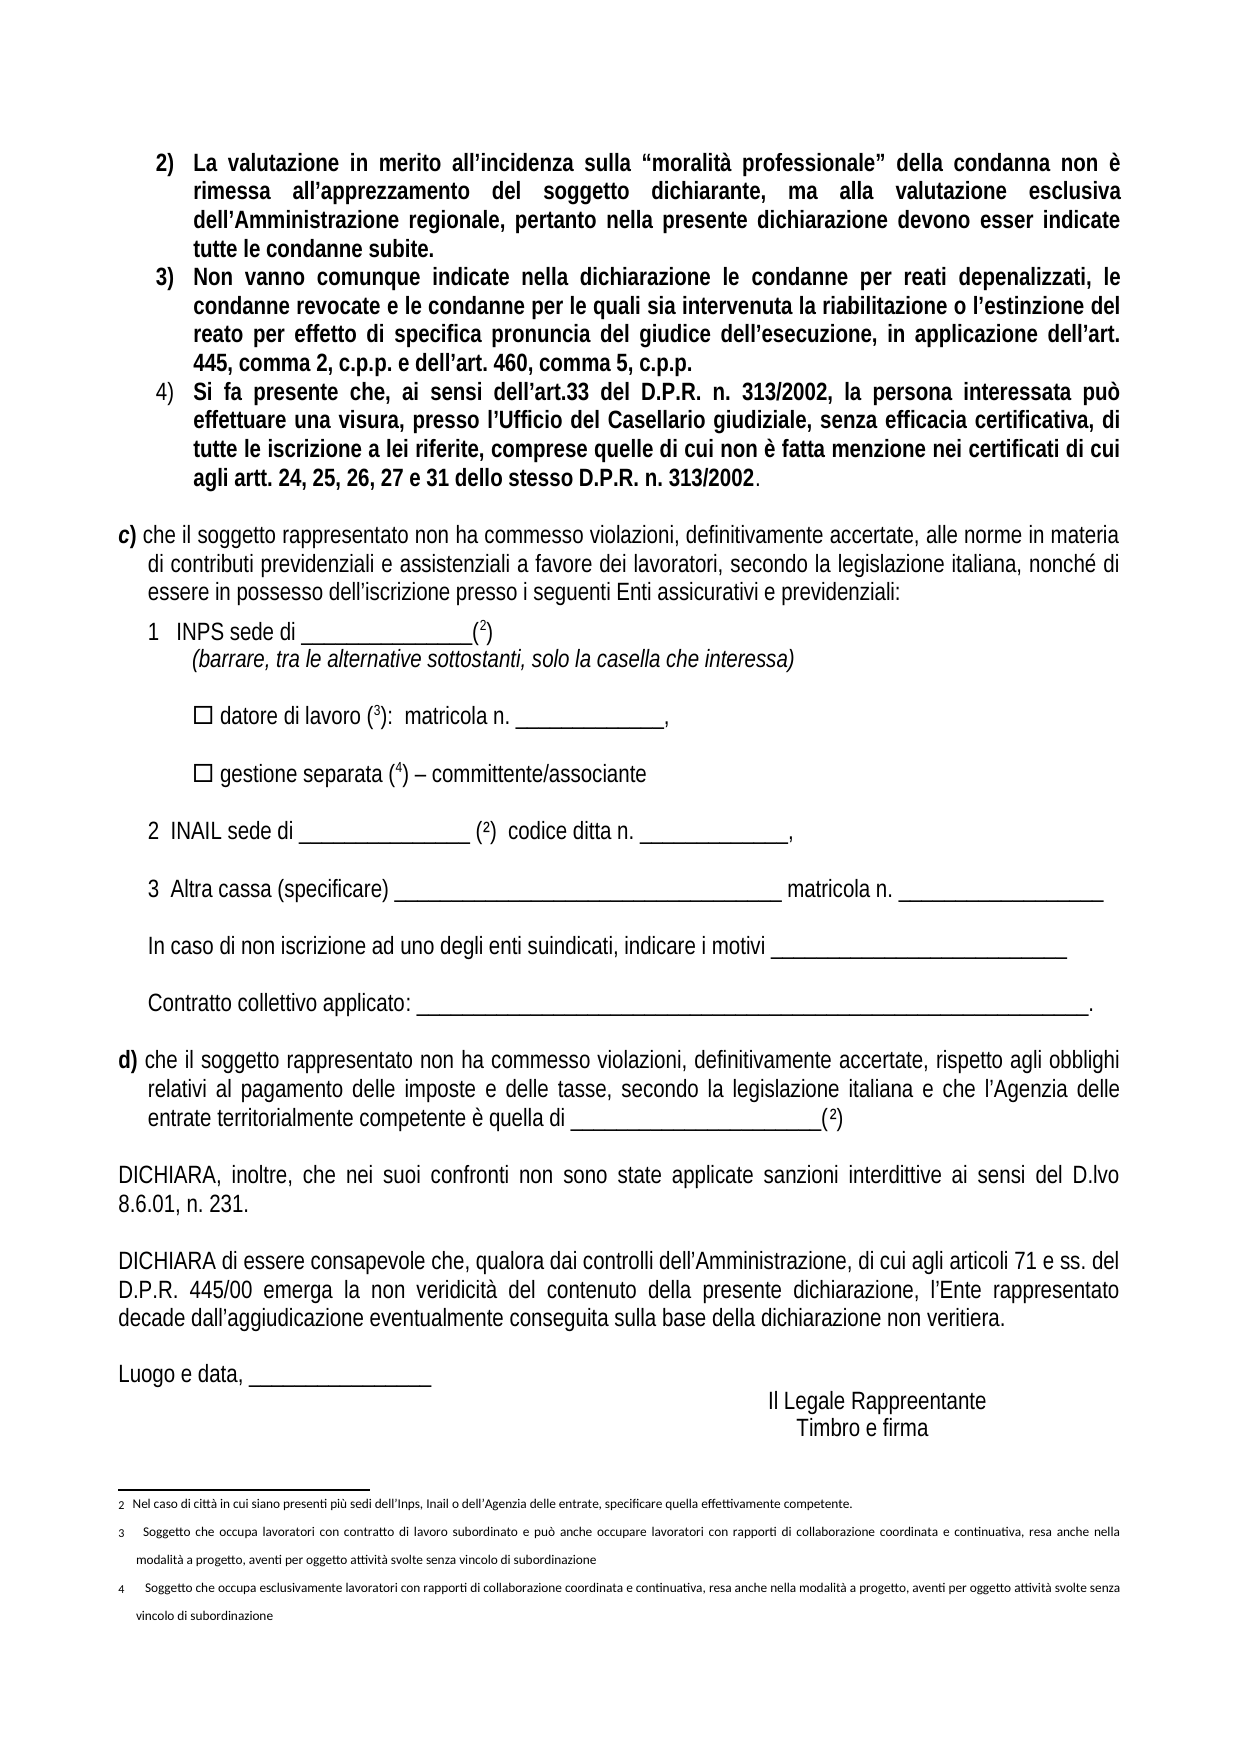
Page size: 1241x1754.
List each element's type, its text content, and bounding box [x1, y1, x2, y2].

text 2 INAIL sede di _______________ (²) codice ditta n. _____________, [118, 816, 1122, 845]
text In caso di non iscrizione ad uno degli enti suindicati, indicare i motivi __________________________ [118, 931, 1122, 959]
list Non vanno comunque indicate nella dichiarazione le condanne per reati depenalizzati, le condanne revocate e le condanne per le quali sia intervenuta la riabilitazione o l’estinzione del reato per effetto di specifica pronuncia del giudice dell’esecuzione, in applicazione dell’art. 445, comma 2, c.p.p. e dell’art. 460, comma 5, c.p.p. [156, 262, 1122, 377]
text Timbro e firma [768, 1415, 1122, 1442]
text Contratto collettivo applicato: ___________________________________________________________. [118, 988, 1122, 1017]
text d) che il soggetto rappresentato non ha commesso violazioni, definitivamente accertate, rispetto agli obblighi relativi al pagamento delle imposte e delle tasse, secondo la legislazione italiana e che l’Agenzia delle entrate territorialmente competente è quella di ______________________(²) [118, 1045, 1122, 1131]
text c) che il soggetto rappresentato non ha commesso violazioni, definitivamente accertate, alle norme in materia di contributi previdenziali e assistenziali a favore dei lavoratori, secondo la legislazione italiana, nonché di essere in possesso dell’iscrizione presso i seguenti Enti assicurativi e previdenziali: [118, 520, 1122, 606]
list Si fa presente che, ai sensi dell’art.33 del D.P.R. n. 313/2002, la persona interessata può effettuare una visura, presso l’Ufficio del Casellario giudiziale, senza efficacia certificativa, di tutte le iscrizione a lei riferite, comprese quelle di cui non è fatta menzione nei certificati di cui agli artt. 24, 25, 26, 27 e 31 dello stesso D.P.R. n. 313/2002. [156, 377, 1122, 491]
text (barrare, tra le alternative sottostanti, solo la casella che interessa) [118, 646, 1122, 673]
list La valutazione in merito all’incidenza sulla “moralità professionale” della condanna non è rimessa all’apprezzamento del soggetto dichiarante, ma alla valutazione esclusiva dell’Amministrazione regionale, pertanto nella presente dichiarazione devono esser indicate tutte le condanne subite. [156, 148, 1122, 262]
text gestione separata () – committente/associante [118, 759, 1122, 788]
text Luogo e data, ________________ [118, 1361, 1122, 1388]
text DICHIARA, inoltre, che nei suoi confronti non sono state applicate sanzioni interdittive ai sensi del D.lvo 8.6.01, n. 231. [118, 1160, 1122, 1217]
text 1 INPS sede di _______________() [118, 618, 1122, 646]
text DICHIARA di essere consapevole che, qualora dai controlli dell’Amministrazione, di cui agli articoli 71 e ss. del D.P.R. 445/00 emerga la non veridicità del contenuto della presente dichiarazione, l’Ente rappresentato decade dall’aggiudicazione eventualmente conseguita sulla base della dichiarazione non veritiera. [118, 1246, 1122, 1332]
text 3 Altra cassa (specificare) __________________________________ matricola n. __________________ [118, 873, 1122, 902]
text datore di lavoro (): matricola n. _____________, [118, 701, 1122, 730]
text Il Legale Rappreentante [768, 1388, 1122, 1415]
